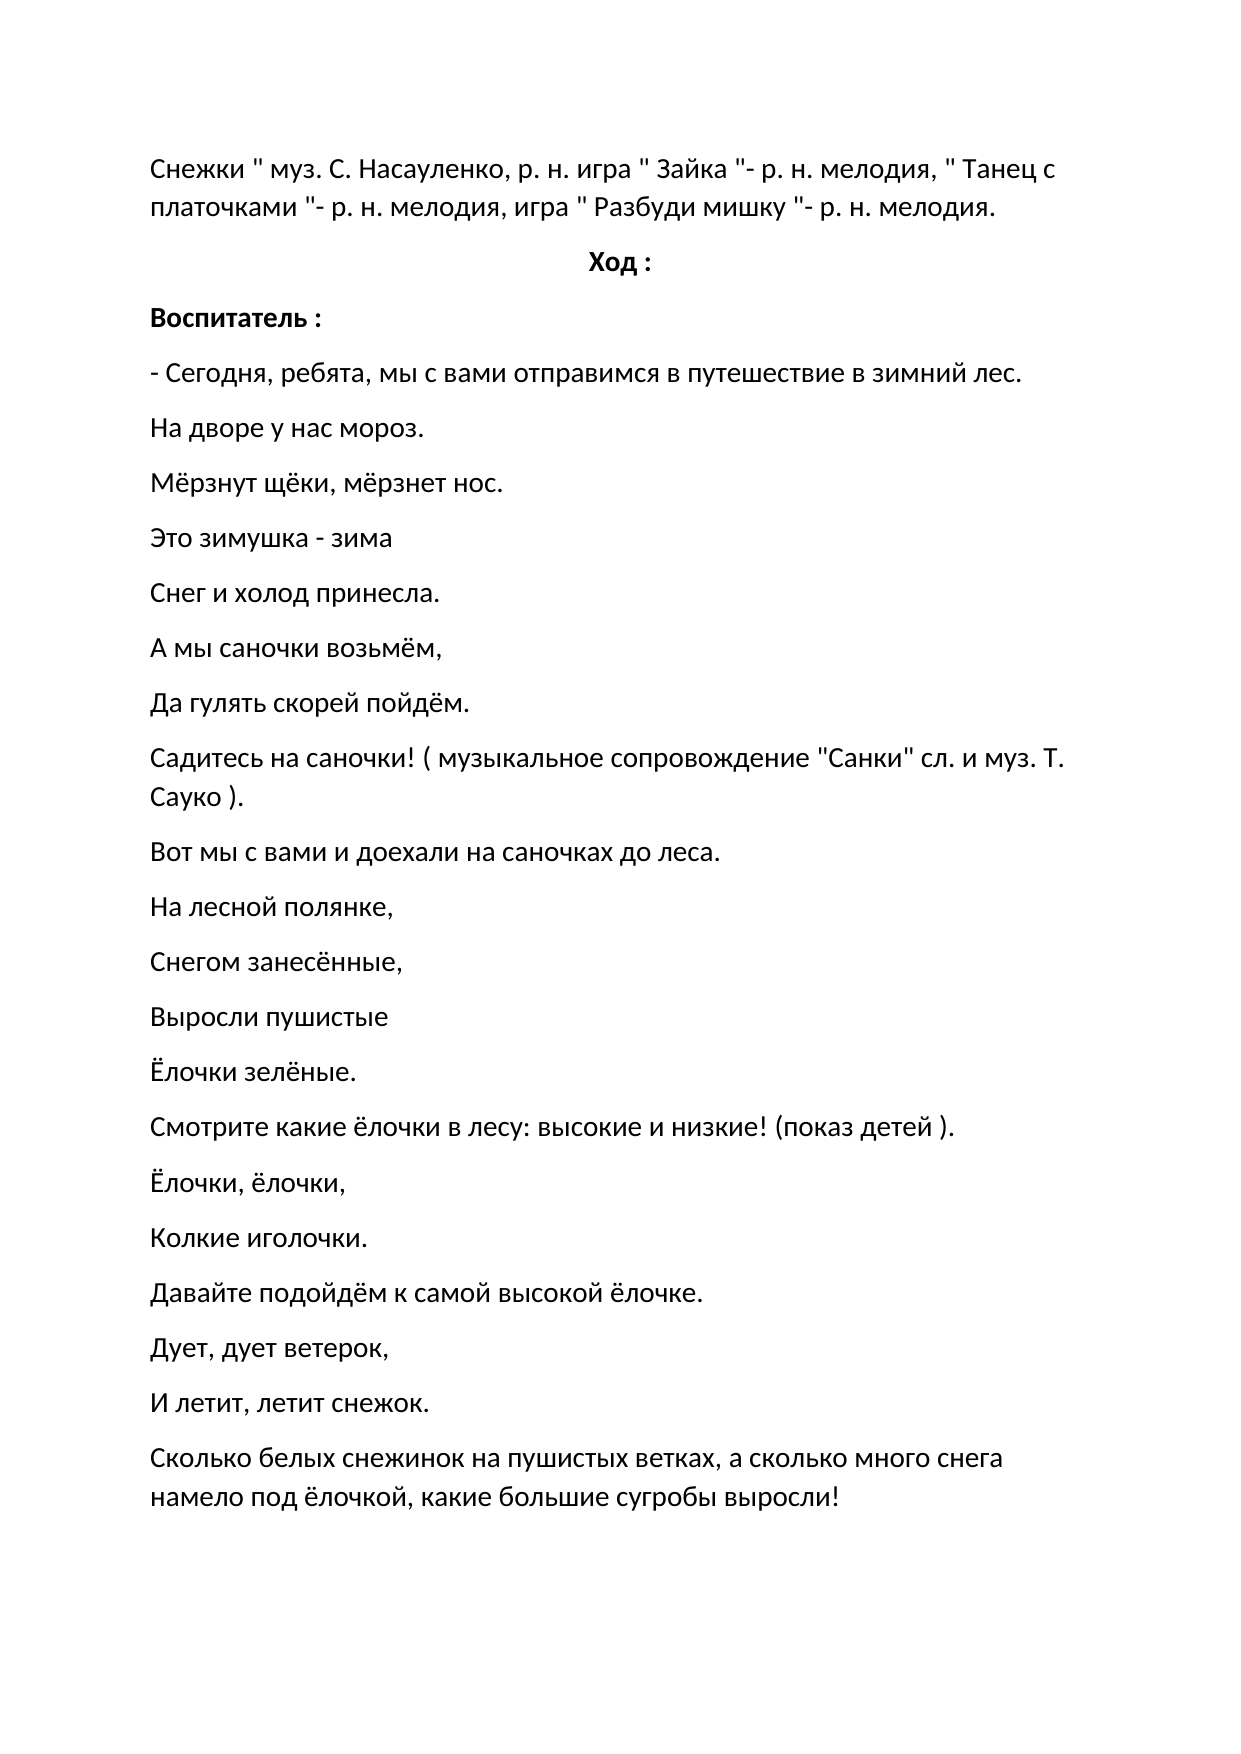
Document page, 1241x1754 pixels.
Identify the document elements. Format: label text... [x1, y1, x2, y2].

text Сколько белых снежинок на пушистых ветках, а сколько много снега намело под ёлочкой, какие большие сугробы выросли! [150, 1439, 1090, 1513]
text Ход : [150, 243, 1090, 279]
text - Сегодня, ребята, мы с вами отправимся в путешествие в зимний лес. [150, 354, 1090, 389]
text Снегом занесённые, [150, 943, 1090, 979]
text Ёлочки зелёные. [150, 1053, 1090, 1089]
text Садитесь на саночки! ( музыкальное сопровождение "Санки" сл. и муз. Т. Сауко ). [150, 739, 1090, 813]
text Давайте подойдём к самой высокой ёлочке. [150, 1274, 1090, 1309]
text Выросли пушистые [150, 998, 1090, 1034]
text Это зимушка - зима [150, 519, 1090, 555]
text На дворе у нас мороз. [150, 409, 1090, 444]
text Дует, дует ветерок, [150, 1329, 1090, 1364]
text Мёрзнут щёки, мёрзнет нос. [150, 464, 1090, 499]
text А мы саночки возьмём, [150, 629, 1090, 665]
text Воспитатель : [150, 299, 1090, 334]
text Вот мы с вами и доехали на саночках до леса. [150, 833, 1090, 869]
text Ёлочки, ёлочки, [150, 1164, 1090, 1199]
text Снег и холод принесла. [150, 574, 1090, 610]
text Да гулять скорей пойдём. [150, 684, 1090, 720]
text На лесной полянке, [150, 888, 1090, 924]
text И летит, летит снежок. [150, 1384, 1090, 1420]
text Смотрите какие ёлочки в лесу: высокие и низкие! (показ детей ). [150, 1108, 1090, 1144]
text Колкие иголочки. [150, 1219, 1090, 1254]
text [150, 150, 1090, 224]
